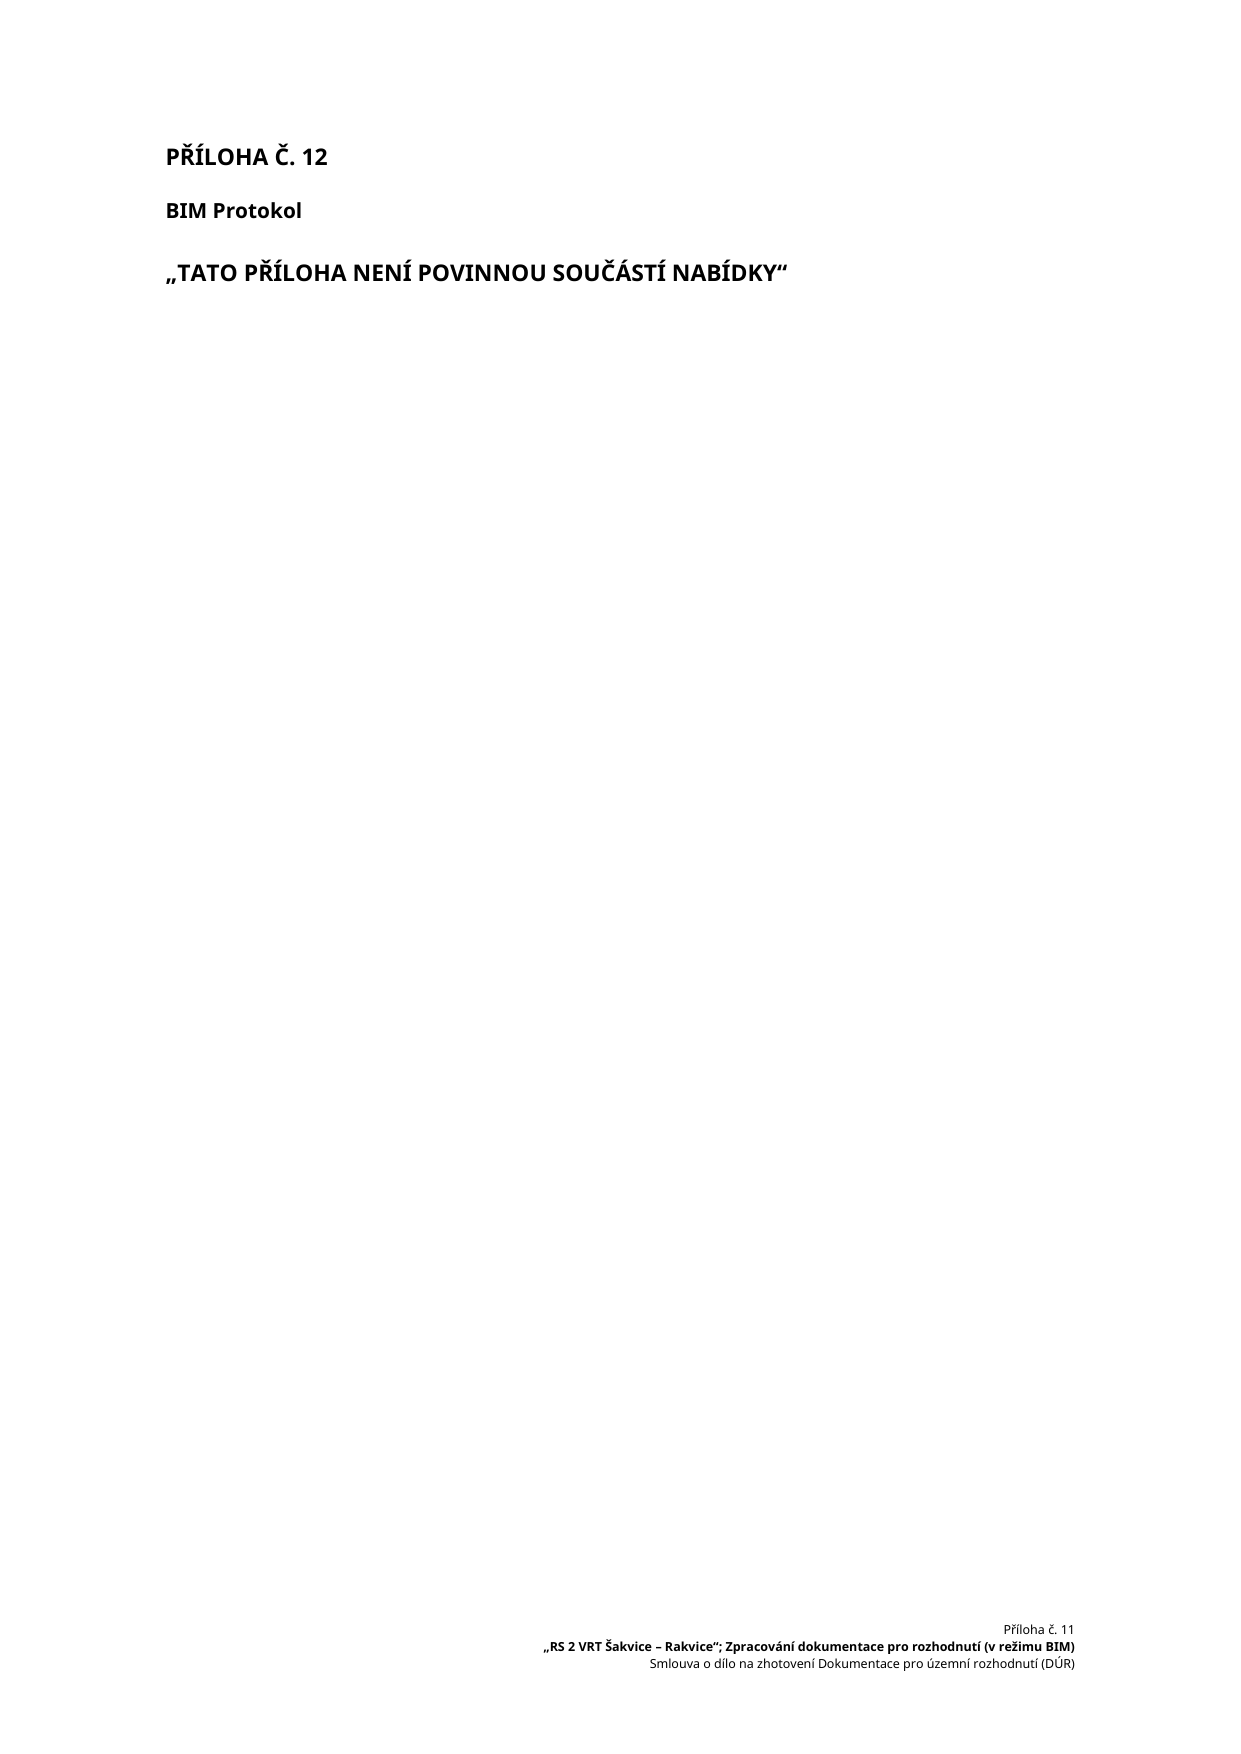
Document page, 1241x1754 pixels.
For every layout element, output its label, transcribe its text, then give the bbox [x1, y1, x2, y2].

text BIM Protokol [165, 197, 1075, 225]
text Příloha č. 12 [165, 141, 1075, 173]
text „TATO PŘÍLOHA NENÍ POVINNOU SOUČÁSTÍ NABÍDKY“ [165, 257, 1075, 288]
